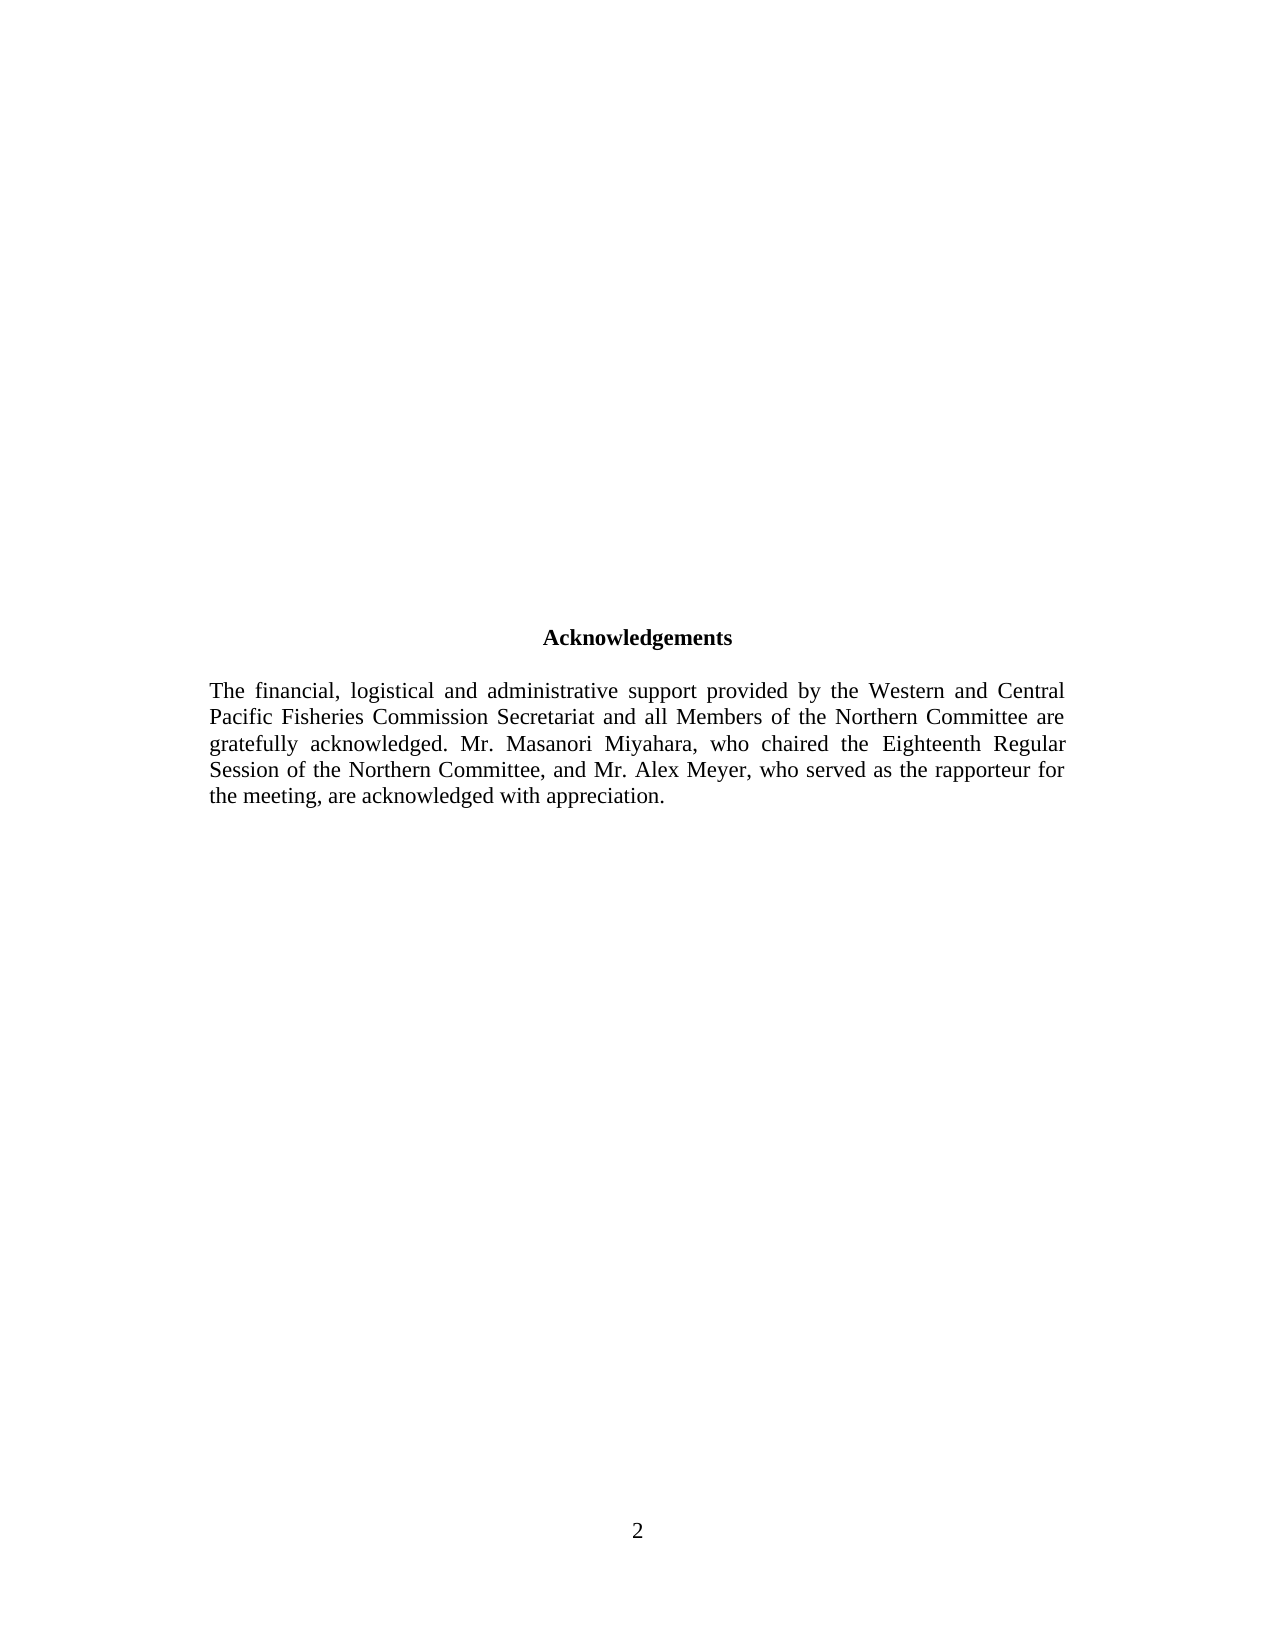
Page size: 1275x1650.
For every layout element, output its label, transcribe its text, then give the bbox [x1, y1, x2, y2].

text Acknowledgements [150, 624, 1125, 651]
text The financial, logistical and administrative support provided by the Western and Central Pacific Fisheries Commission Secretariat and all Members of the Northern Committee are gratefully acknowledged. Mr. Masanori Miyahara, who chaired the Eighteenth Regular Session of the Northern Committee, and Mr. Alex Meyer, who served as the rapporteur for the meeting, are acknowledged with appreciation. [209, 677, 1066, 809]
